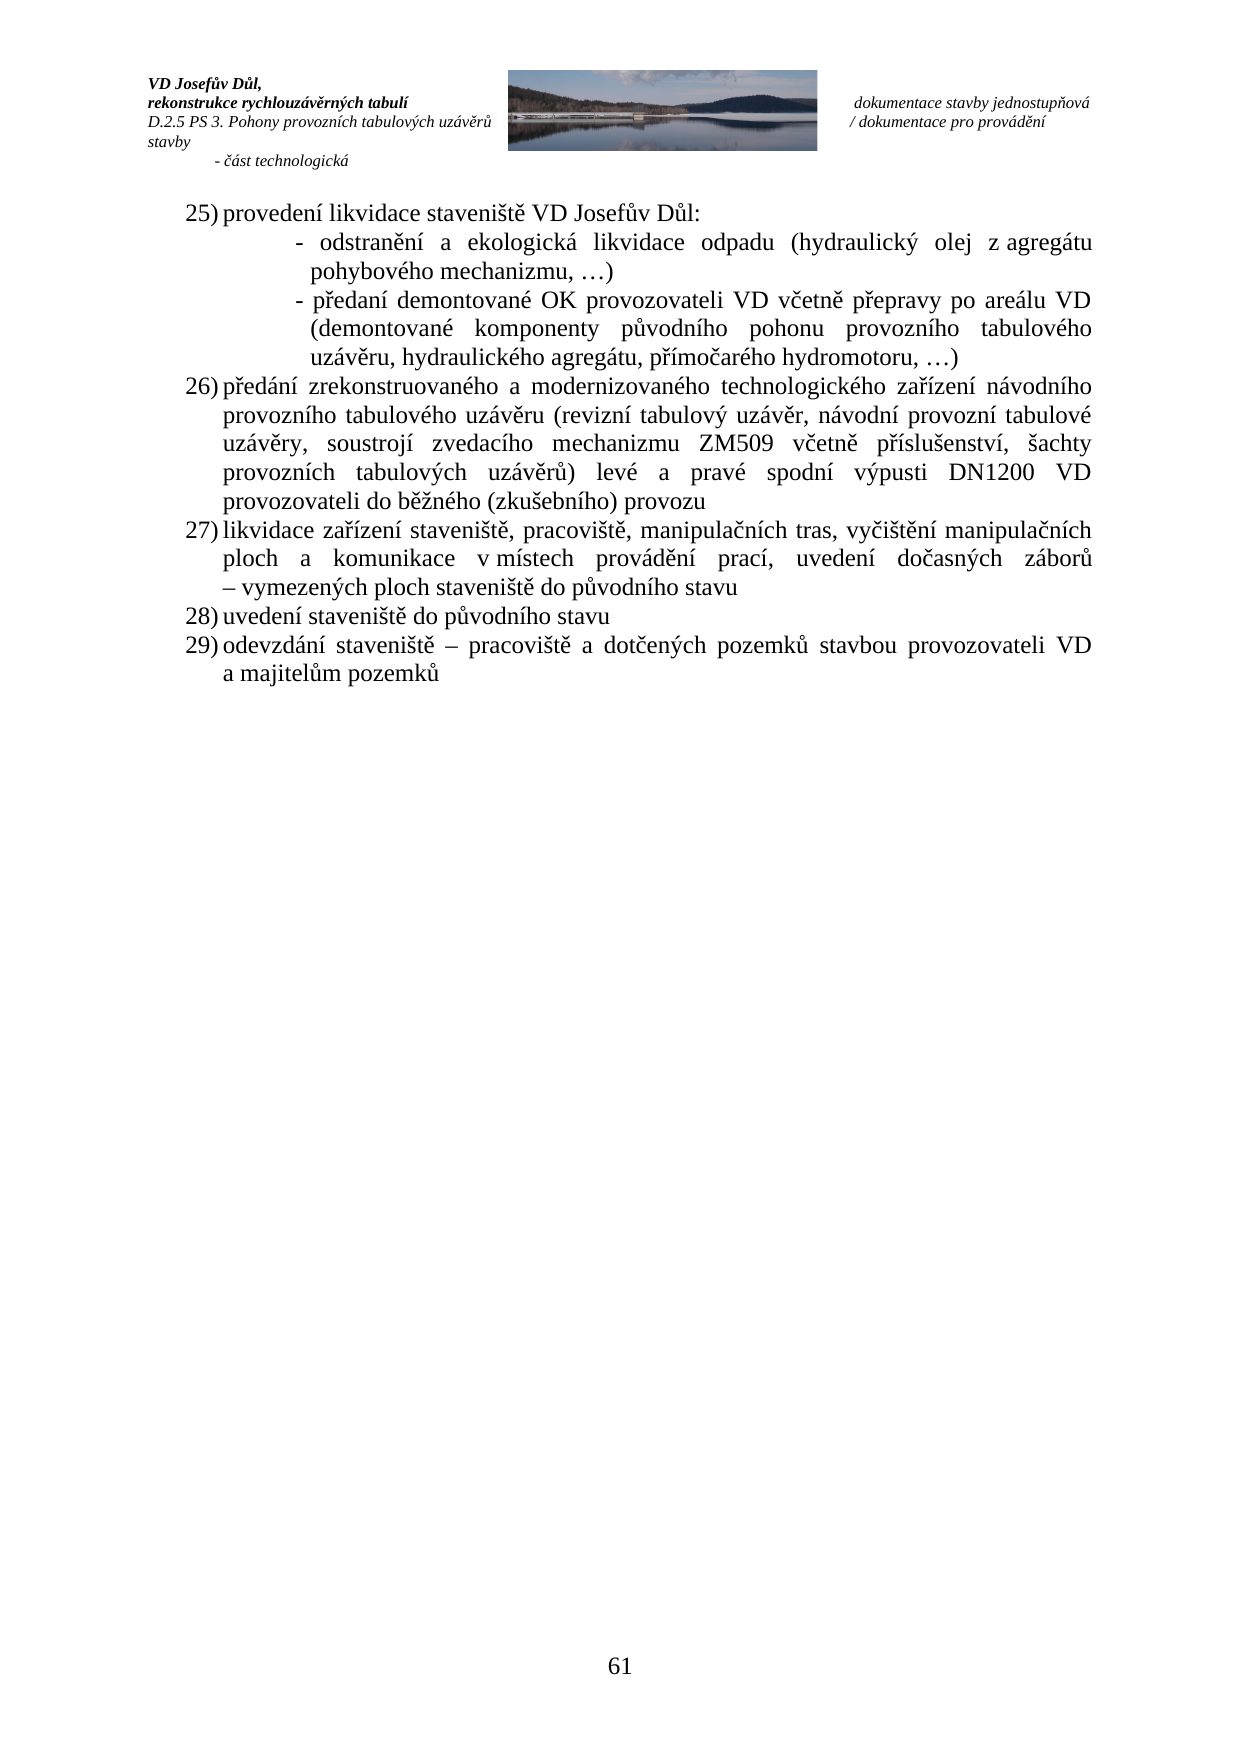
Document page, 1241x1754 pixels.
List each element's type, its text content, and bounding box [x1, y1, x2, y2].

list provedení likvidace staveniště VD Josefův Důl: [185, 198, 1092, 227]
text - předaní demontované OK provozovateli VD včetně přepravy po areálu VD (demontované komponenty původního pohonu provozního tabulového uzávěru, hydraulického agregátu, přímočarého hydromotoru, …) [295, 285, 1092, 371]
list odevzdání staveniště – pracoviště a dotčených pozemků stavbou provozovateli VD a majitelům pozemků [185, 630, 1092, 687]
list předání zrekonstruovaného a modernizovaného technologického zařízení návodního provozního tabulového uzávěru (revizní tabulový uzávěr, návodní provozní tabulové uzávěry, soustrojí zvedacího mechanizmu ZM509 včetně příslušenství, šachty provozních tabulových uzávěrů) levé a pravé spodní výpusti DN1200 VD provozovateli do běžného (zkušebního) provozu [185, 371, 1092, 515]
text - odstranění a ekologická likvidace odpadu (hydraulický olej z agregátu pohybového mechanizmu, …) [295, 227, 1092, 285]
picture [508, 70, 818, 151]
list likvidace zařízení staveniště, pracoviště, manipulačních tras, vyčištění manipulačních ploch a komunikace v místech provádění prací, uvedení dočasných záborů – vymezených ploch staveniště do původního stavu [185, 515, 1092, 601]
list uvedení staveniště do původního stavu [185, 601, 1092, 630]
